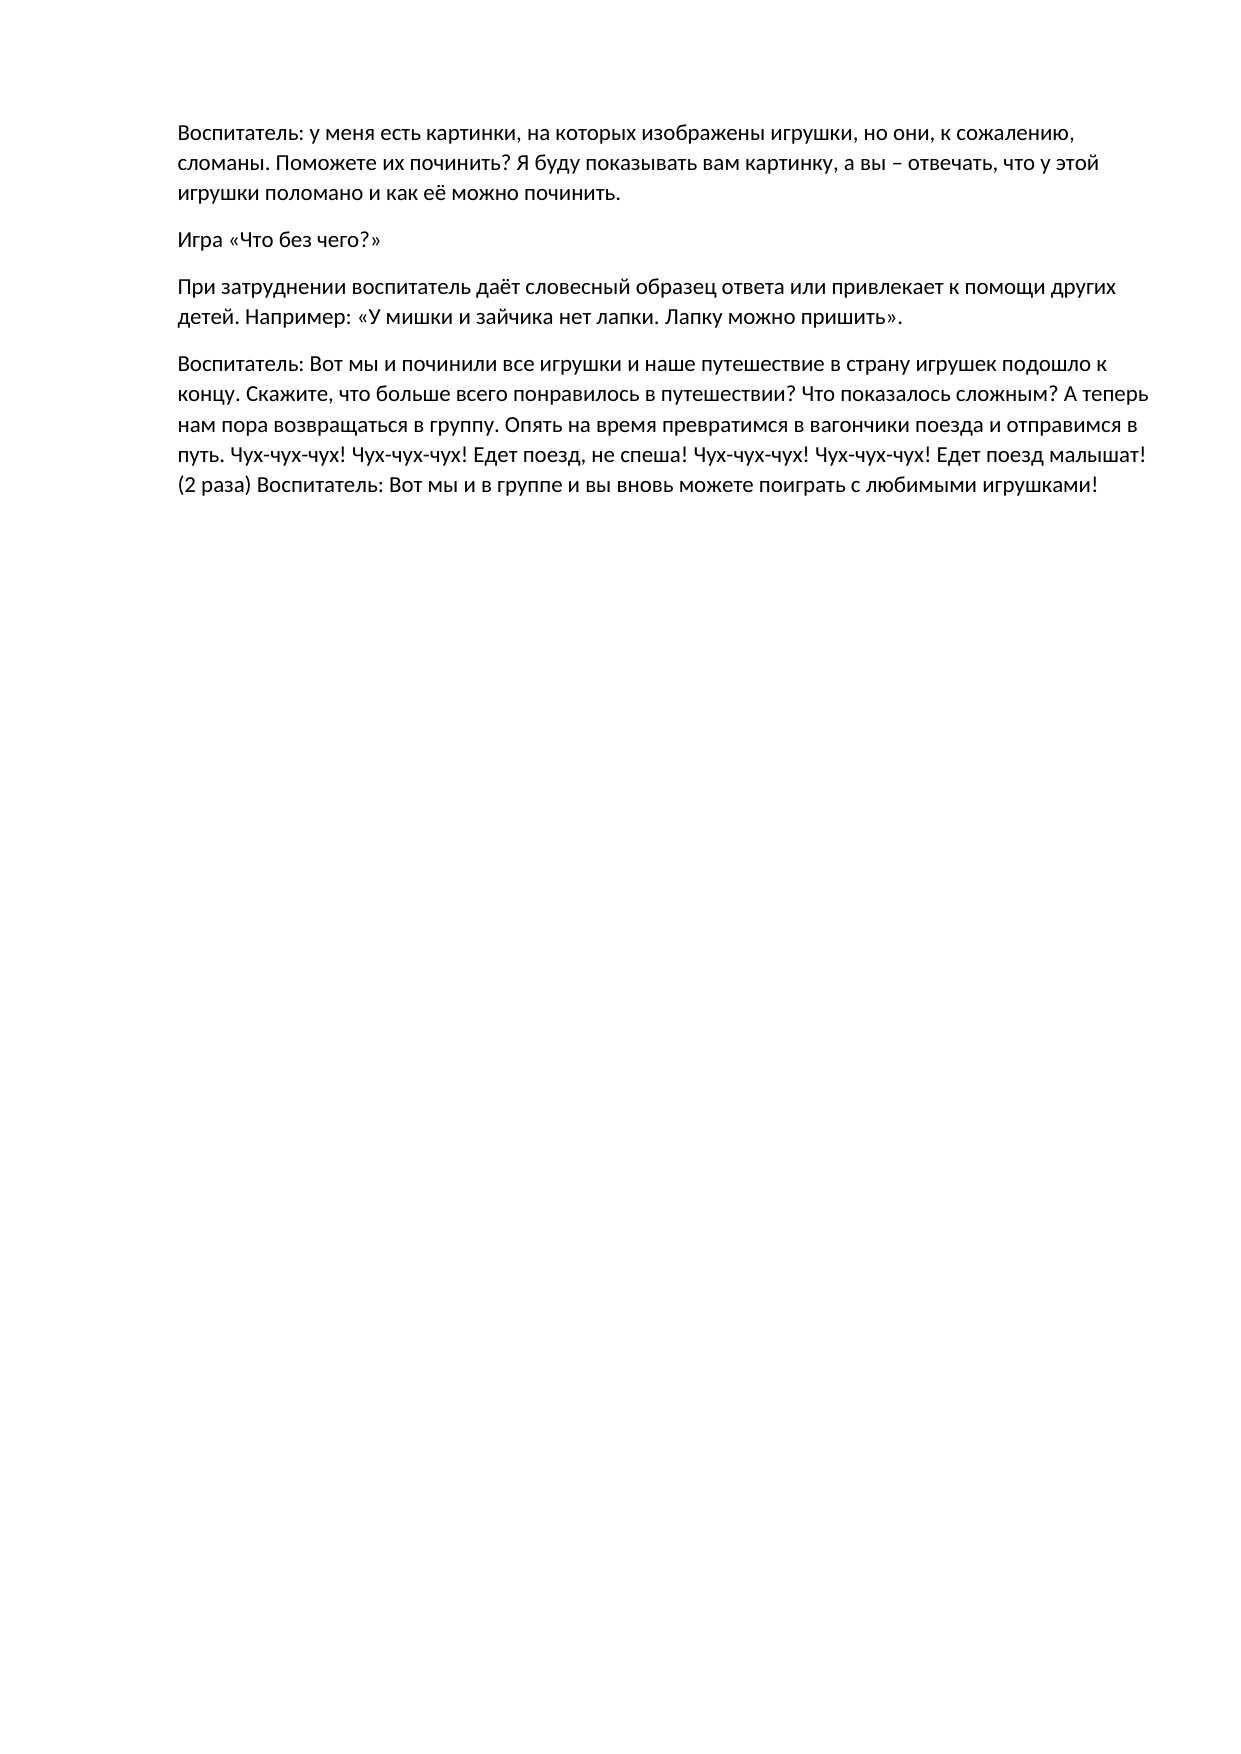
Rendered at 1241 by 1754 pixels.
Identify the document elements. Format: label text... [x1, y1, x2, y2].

text Игра «Что без чего?» [177, 225, 1152, 253]
text При затруднении воспитатель даёт словесный образец ответа или привлекает к помощи других детей. Например: «У мишки и зайчика нет лапки. Лапку можно пришить». [177, 272, 1152, 331]
text Воспитатель: у меня есть картинки, на которых изображены игрушки, но они, к сожалению, сломаны. Поможете их починить? Я буду показывать вам картинку, а вы – отвечать, что у этой игрушки поломано и как её можно починить. [177, 118, 1152, 207]
text Воспитатель: Вот мы и починили все игрушки и наше путешествие в страну игрушек подошло к концу. Скажите, что больше всего понравилось в путешествии? Что показалось сложным? А теперь нам пора возвращаться в группу. Опять на время превратимся в вагончики поезда и отправимся в путь. Чух-чух-чух! Чух-чух-чух! Едет поезд, не спеша! Чух-чух-чух! Чух-чух-чух! Едет поезд малышат! (2 раза) Воспитатель: Вот мы и в группе и вы вновь можете поиграть с любимыми игрушками! [177, 349, 1152, 498]
